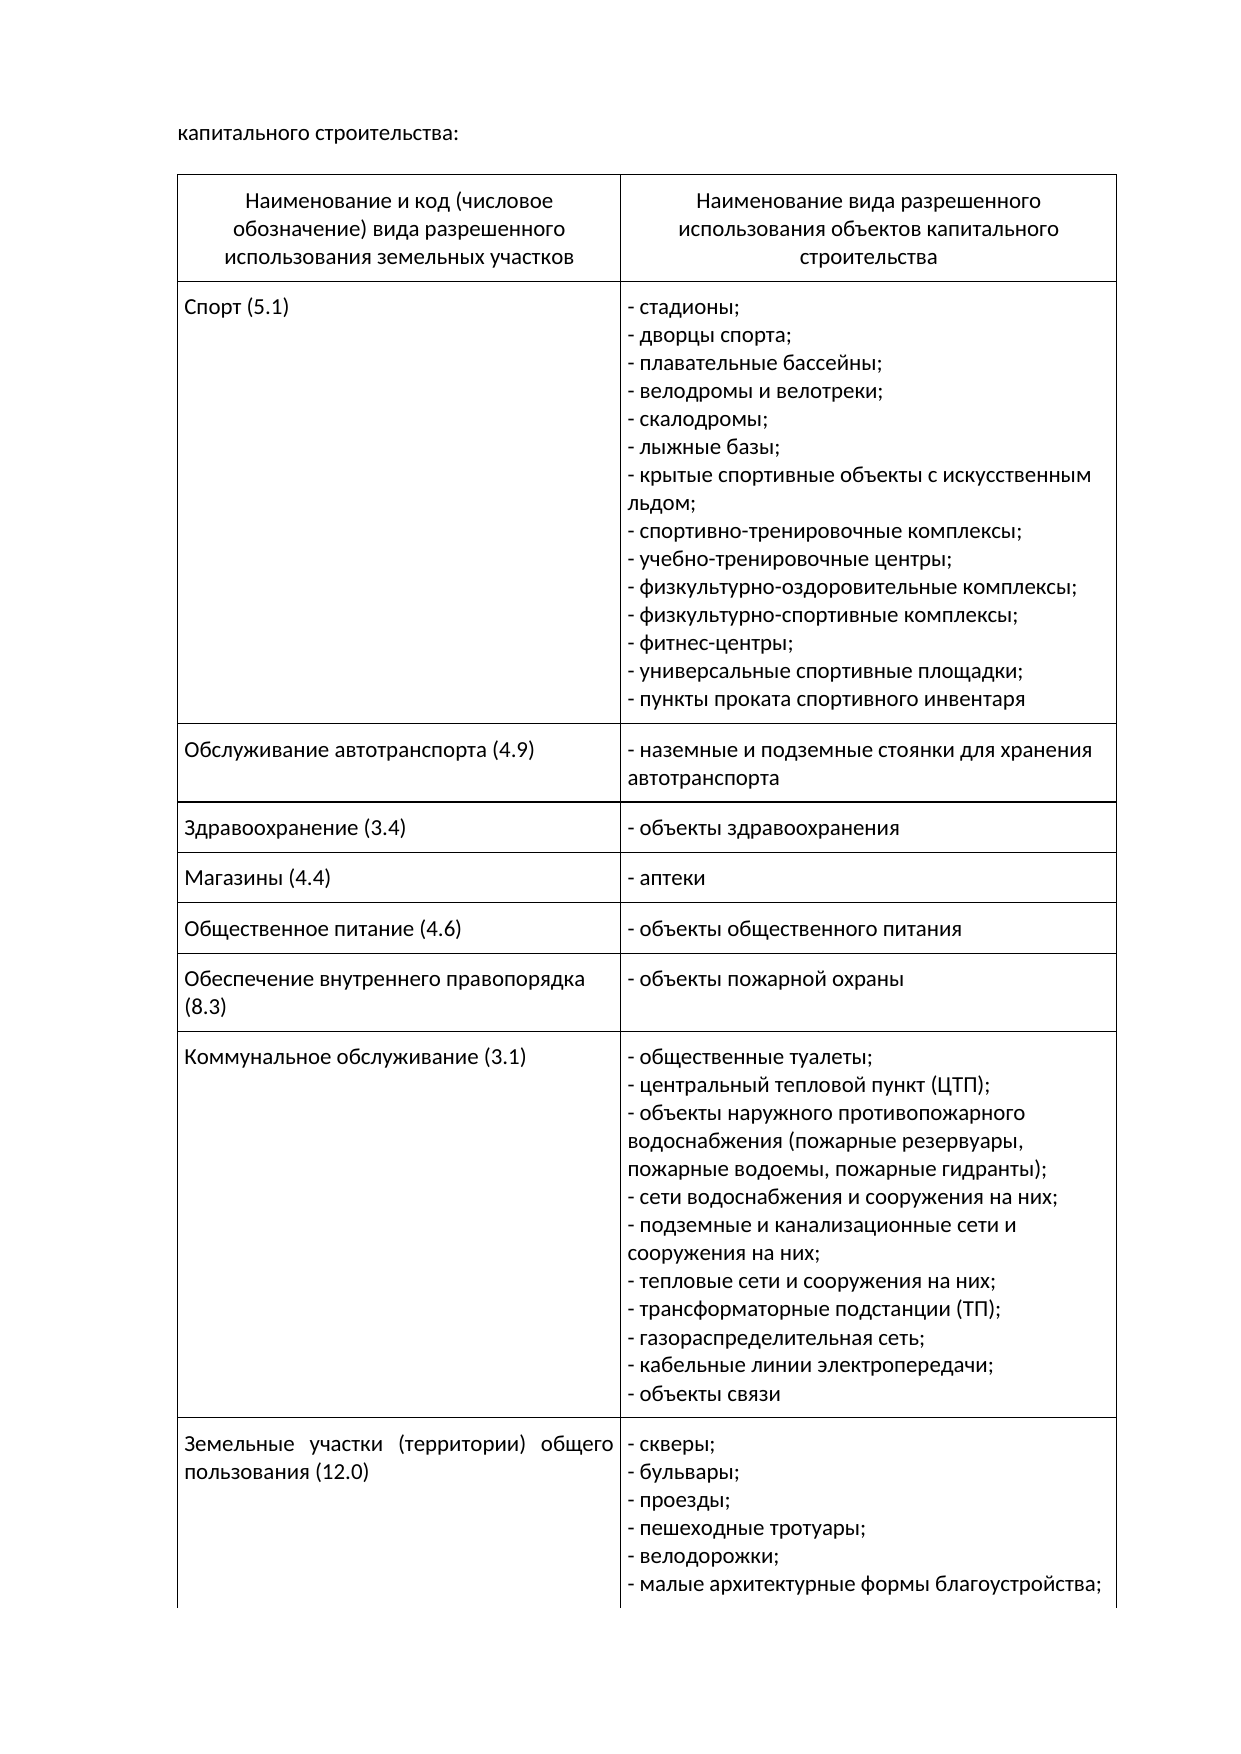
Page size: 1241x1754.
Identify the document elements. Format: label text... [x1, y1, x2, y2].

table_cell - наземные и подземные стоянки для хранения автотранспорта [621, 724, 1116, 801]
table_cell - аптеки [621, 853, 1116, 902]
table_cell Магазины (4.4) [178, 853, 620, 902]
table_cell Обслуживание автотранспорта (4.9) [178, 724, 620, 801]
table_cell - стадионы; - дворцы спорта; - плавательные бассейны; - велодромы и велотреки; - скалодромы; - лыжные базы; - крытые спортивные объекты с искусственным льдом; - спортивно-тренировочные комплексы; - учебно-тренировочные центры; - физкультурно-оздоровительные комплексы; - физкультурно-спортивные комплексы; - фитнес-центры; - универсальные спортивные площадки; - пункты проката спортивного инвентаря [621, 282, 1116, 723]
table_cell Спорт (5.1) [178, 282, 620, 723]
table_cell - общественные туалеты; - центральный тепловой пункт (ЦТП); - объекты наружного противопожарного водоснабжения (пожарные резервуары, пожарные водоемы, пожарные гидранты); - сети водоснабжения и сооружения на них; - подземные и канализационные сети и сооружения на них; - тепловые сети и сооружения на них; - трансформаторные подстанции (ТП); - газораспределительная сеть; - кабельные линии электропередачи; - объекты связи [621, 1032, 1116, 1417]
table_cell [178, 1418, 620, 1608]
table_cell - объекты здравоохранения [621, 803, 1116, 852]
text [177, 118, 1152, 146]
table_cell Обеспечение внутреннего правопорядка (8.3) [178, 954, 620, 1031]
table_cell Здравоохранение (3.4) [178, 803, 620, 852]
table_header Наименование и код (числовое обозначение) вида разрешенного использования земельных участков [178, 175, 620, 281]
table_header Наименование вида разрешенного использования объектов капитального строительства [621, 175, 1116, 281]
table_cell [621, 1418, 1116, 1608]
table_cell - объекты пожарной охраны [621, 954, 1116, 1031]
table_cell Общественное питание (4.6) [178, 903, 620, 952]
table_cell Коммунальное обслуживание (3.1) [178, 1032, 620, 1417]
table_cell - объекты общественного питания [621, 903, 1116, 952]
